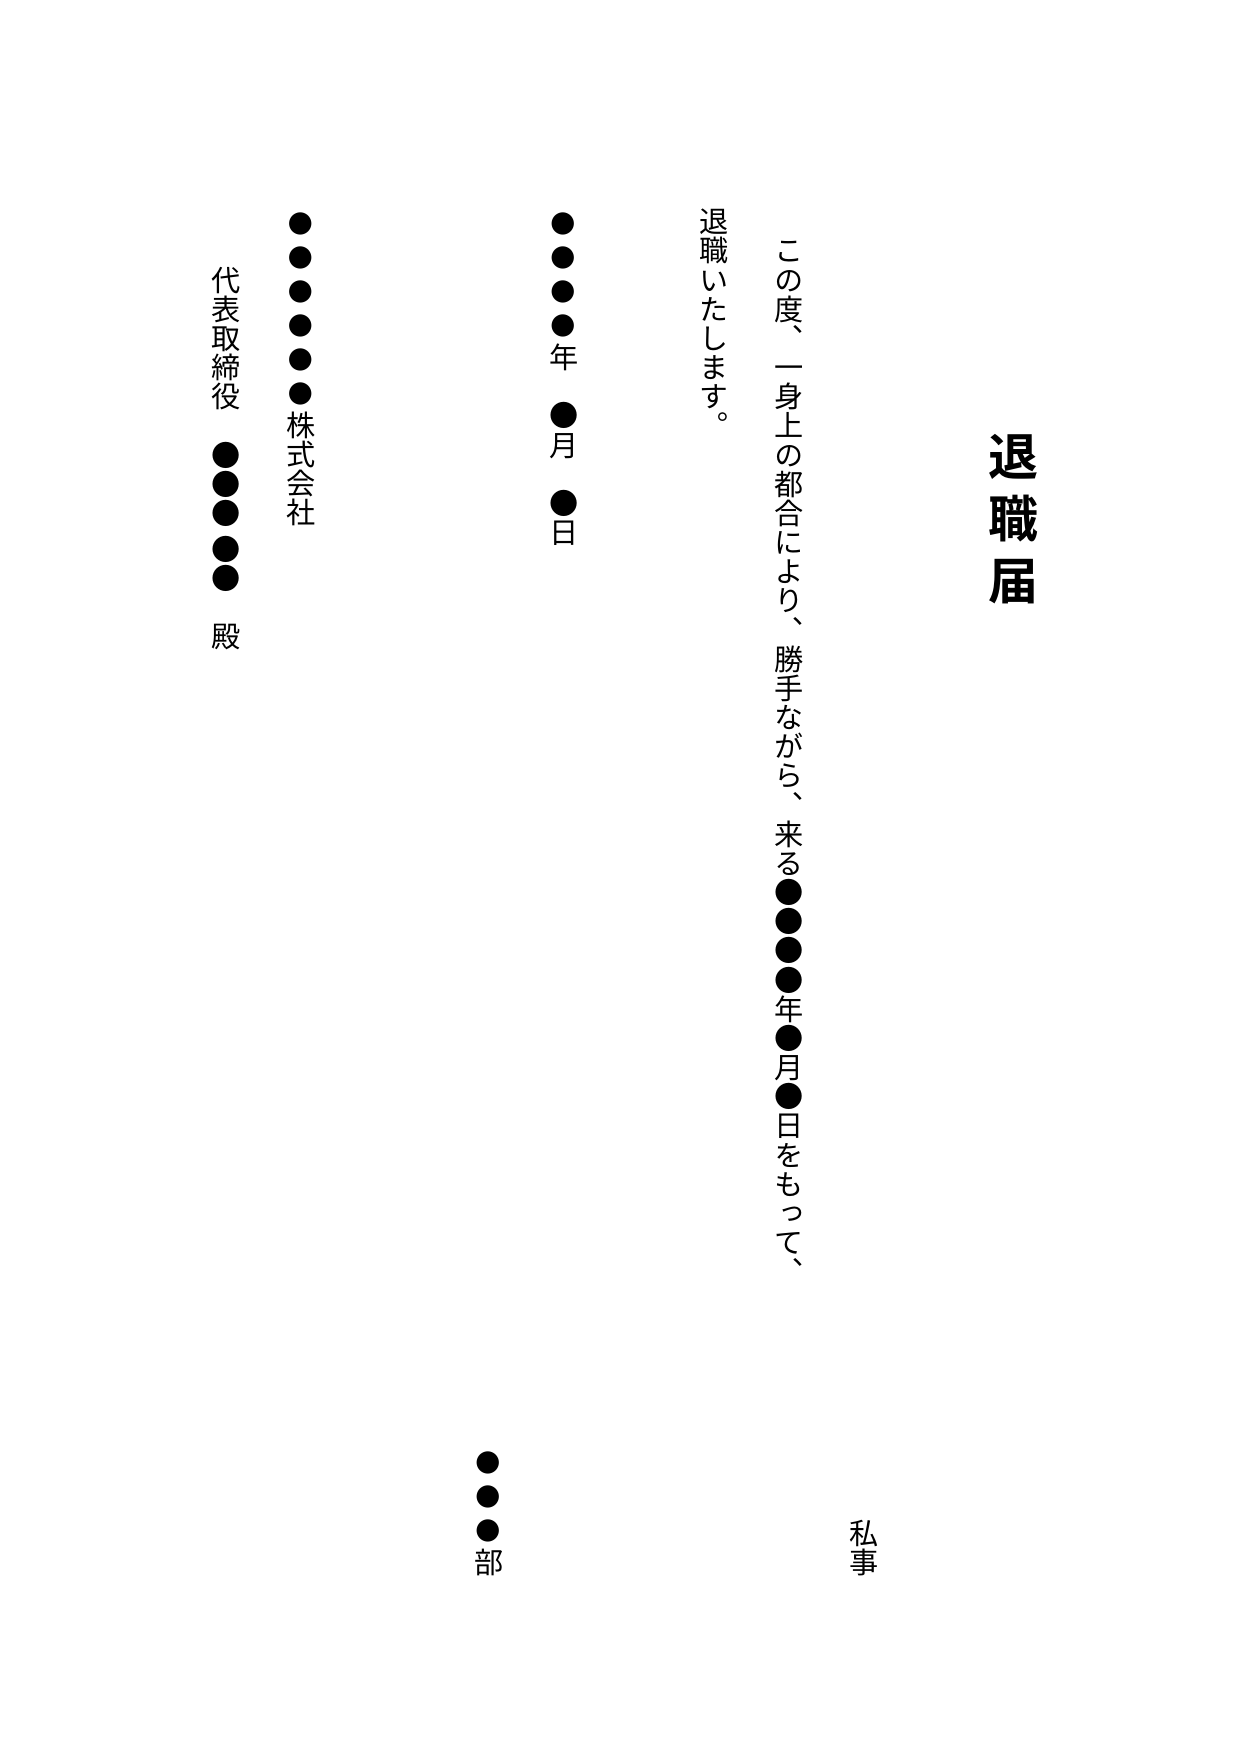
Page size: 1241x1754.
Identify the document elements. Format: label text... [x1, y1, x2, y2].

text 代表取締役 ●●● ●● 殿 [189, 207, 264, 1577]
text この度、一身上の都合により、勝手ながら、来る●●●●年●月●日をもって、 [751, 207, 826, 1577]
text ●●●●●●株式会社 [264, 207, 339, 1577]
text ●●●部 [451, 207, 526, 1577]
text 私事 [826, 207, 901, 1577]
text 退 職 届 [976, 207, 1051, 1577]
text ●●●●年 ●月 ●日 [526, 207, 601, 1577]
text 退職いたします。 [676, 207, 751, 1577]
